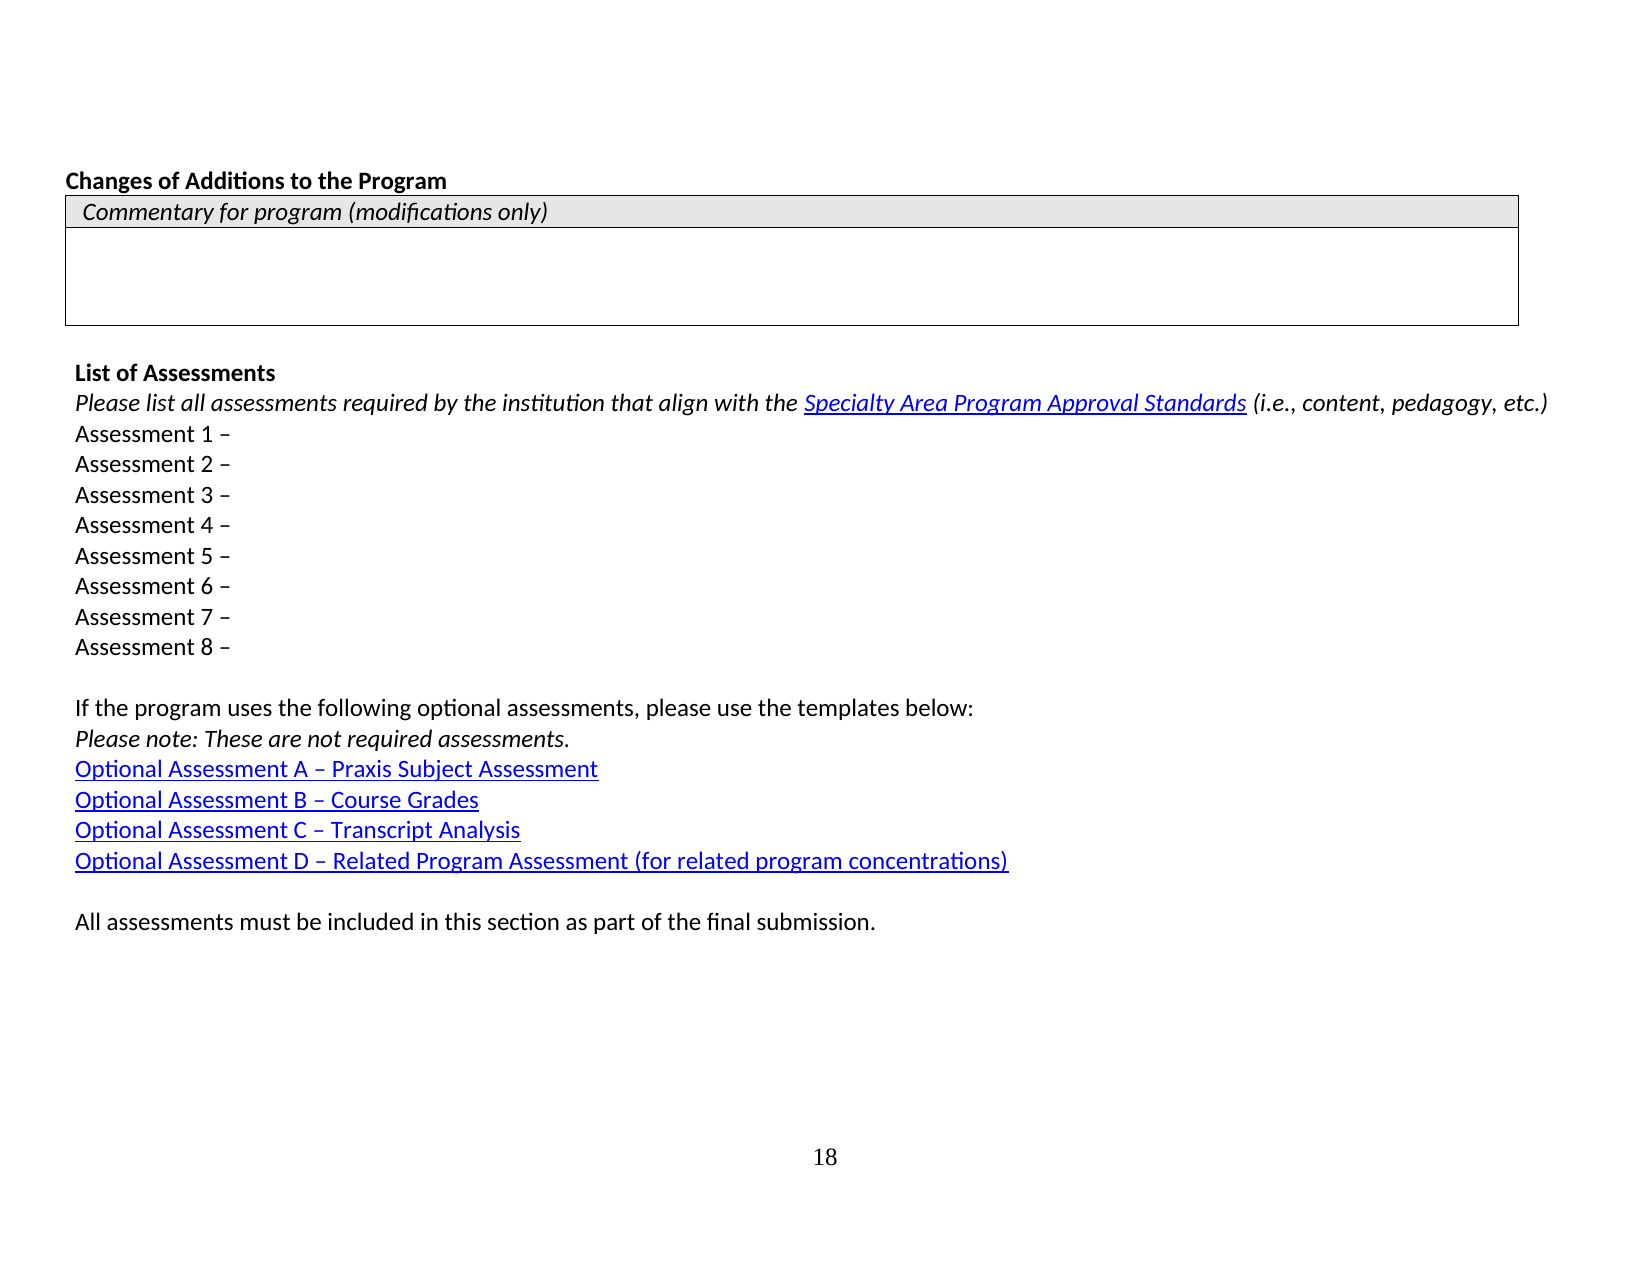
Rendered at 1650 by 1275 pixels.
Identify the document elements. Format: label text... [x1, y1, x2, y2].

table_header Commentary for program (modifications only) [66, 196, 1518, 227]
text Optional Assessment B – Course Grades [75, 784, 1575, 814]
text Assessment 5 – [75, 540, 1575, 570]
text Optional Assessment A – Praxis Subject Assessment [75, 753, 1575, 784]
text Optional Assessment C – Transcript Analysis [75, 814, 1575, 845]
text List of Assessments [75, 357, 1575, 387]
text Assessment 4 – [75, 509, 1575, 540]
text Assessment 6 – [75, 570, 1575, 601]
text Assessment 1 – [75, 418, 1575, 448]
text If the program uses the following optional assessments, please use the templates below: [75, 692, 1575, 723]
text Changes of Additions to the Program [66, 165, 1575, 195]
text All assessments must be included in this section as part of the final submission. [75, 906, 1575, 937]
text Assessment 2 – [75, 448, 1575, 479]
text Assessment 3 – [75, 479, 1575, 509]
text Please list all assessments required by the institution that align with the Specialty Area Program Approval Standards (i.e., content, pedagogy, etc.) [75, 387, 1575, 418]
text Optional Assessment D – Related Program Assessment (for related program concentrations) [75, 845, 1575, 876]
text Please note: These are not required assessments. [75, 723, 1575, 753]
text Assessment 7 – [75, 601, 1575, 631]
text Assessment 8 – [75, 631, 1575, 662]
table_cell [66, 228, 1518, 325]
